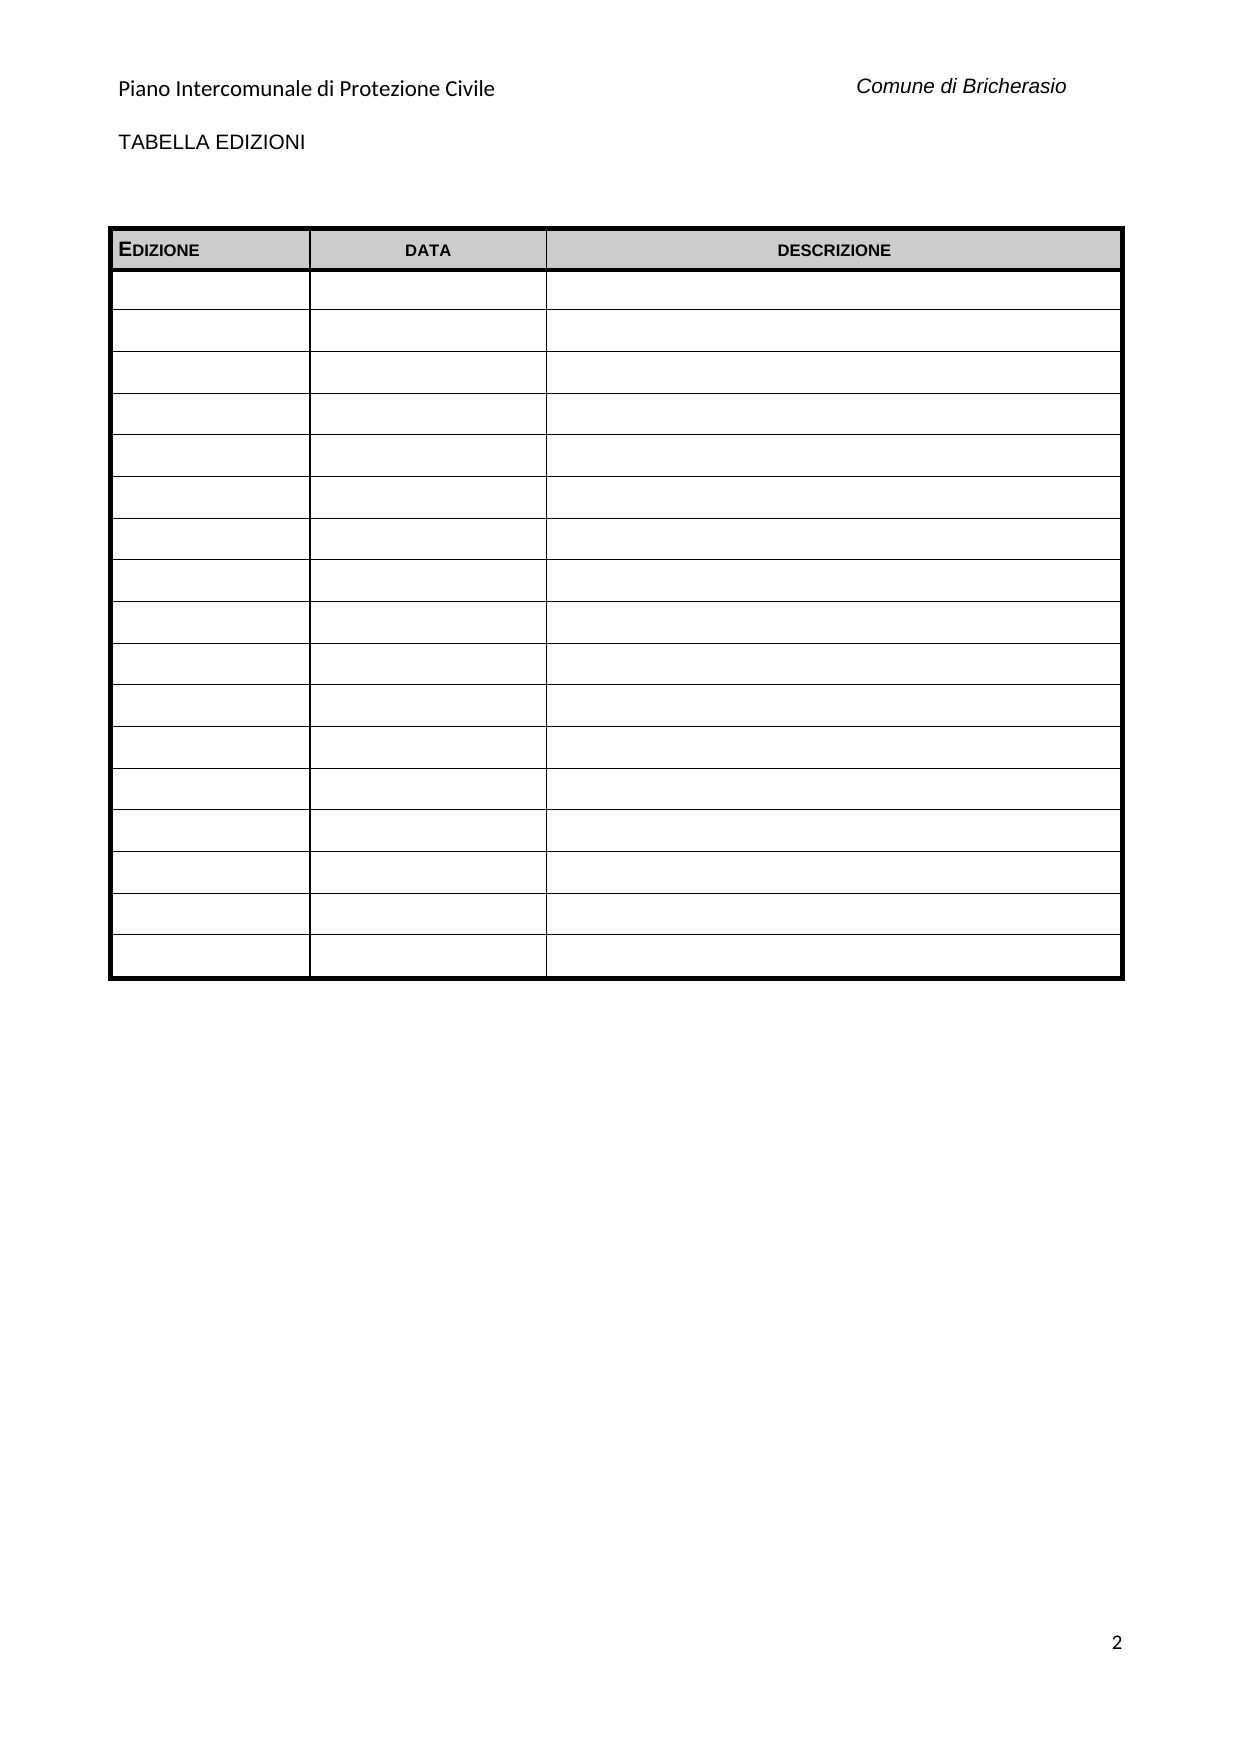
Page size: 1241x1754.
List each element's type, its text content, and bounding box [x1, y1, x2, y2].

table_cell [311, 894, 546, 934]
table_cell [113, 272, 309, 309]
table_cell [547, 310, 1120, 351]
table_cell [113, 519, 309, 559]
table_cell [113, 810, 309, 851]
table_cell [311, 519, 546, 559]
table_cell [311, 852, 546, 893]
table_cell [113, 935, 309, 976]
table_cell [311, 310, 546, 351]
table_cell [113, 310, 309, 351]
table_cell [113, 560, 309, 601]
table_cell [311, 272, 546, 309]
table_cell [311, 935, 546, 976]
table_cell [547, 602, 1120, 643]
table_cell [547, 435, 1120, 476]
table_cell [547, 769, 1120, 809]
table_cell [311, 769, 546, 809]
table_cell [547, 352, 1120, 393]
table_cell [547, 685, 1120, 726]
table_cell [113, 852, 309, 893]
table_cell [311, 477, 546, 518]
table_cell [547, 477, 1120, 518]
text TABELLA EDIZIONI [118, 130, 1122, 154]
table_header descrizione [547, 231, 1120, 268]
table_cell [547, 852, 1120, 893]
table_cell [547, 272, 1120, 309]
table_cell [547, 810, 1120, 851]
table_cell [311, 394, 546, 434]
table_cell [311, 435, 546, 476]
table_cell [311, 560, 546, 601]
table_header data [311, 231, 546, 268]
table_cell [113, 644, 309, 684]
table_cell [113, 727, 309, 768]
table_cell [311, 727, 546, 768]
table_cell [311, 810, 546, 851]
table_cell [113, 394, 309, 434]
table_cell [113, 894, 309, 934]
table_header Edizione [113, 231, 309, 268]
table_cell [547, 935, 1120, 976]
table_cell [113, 685, 309, 726]
table_cell [547, 727, 1120, 768]
table_cell [547, 644, 1120, 684]
table_cell [113, 477, 309, 518]
table_cell [547, 394, 1120, 434]
table_cell [547, 519, 1120, 559]
table_cell [547, 560, 1120, 601]
table_cell [113, 435, 309, 476]
table_cell [311, 352, 546, 393]
table_cell [547, 894, 1120, 934]
table_cell [311, 644, 546, 684]
table_cell [113, 352, 309, 393]
table_cell [311, 602, 546, 643]
table_cell [113, 602, 309, 643]
table_cell [113, 769, 309, 809]
table_cell [311, 685, 546, 726]
